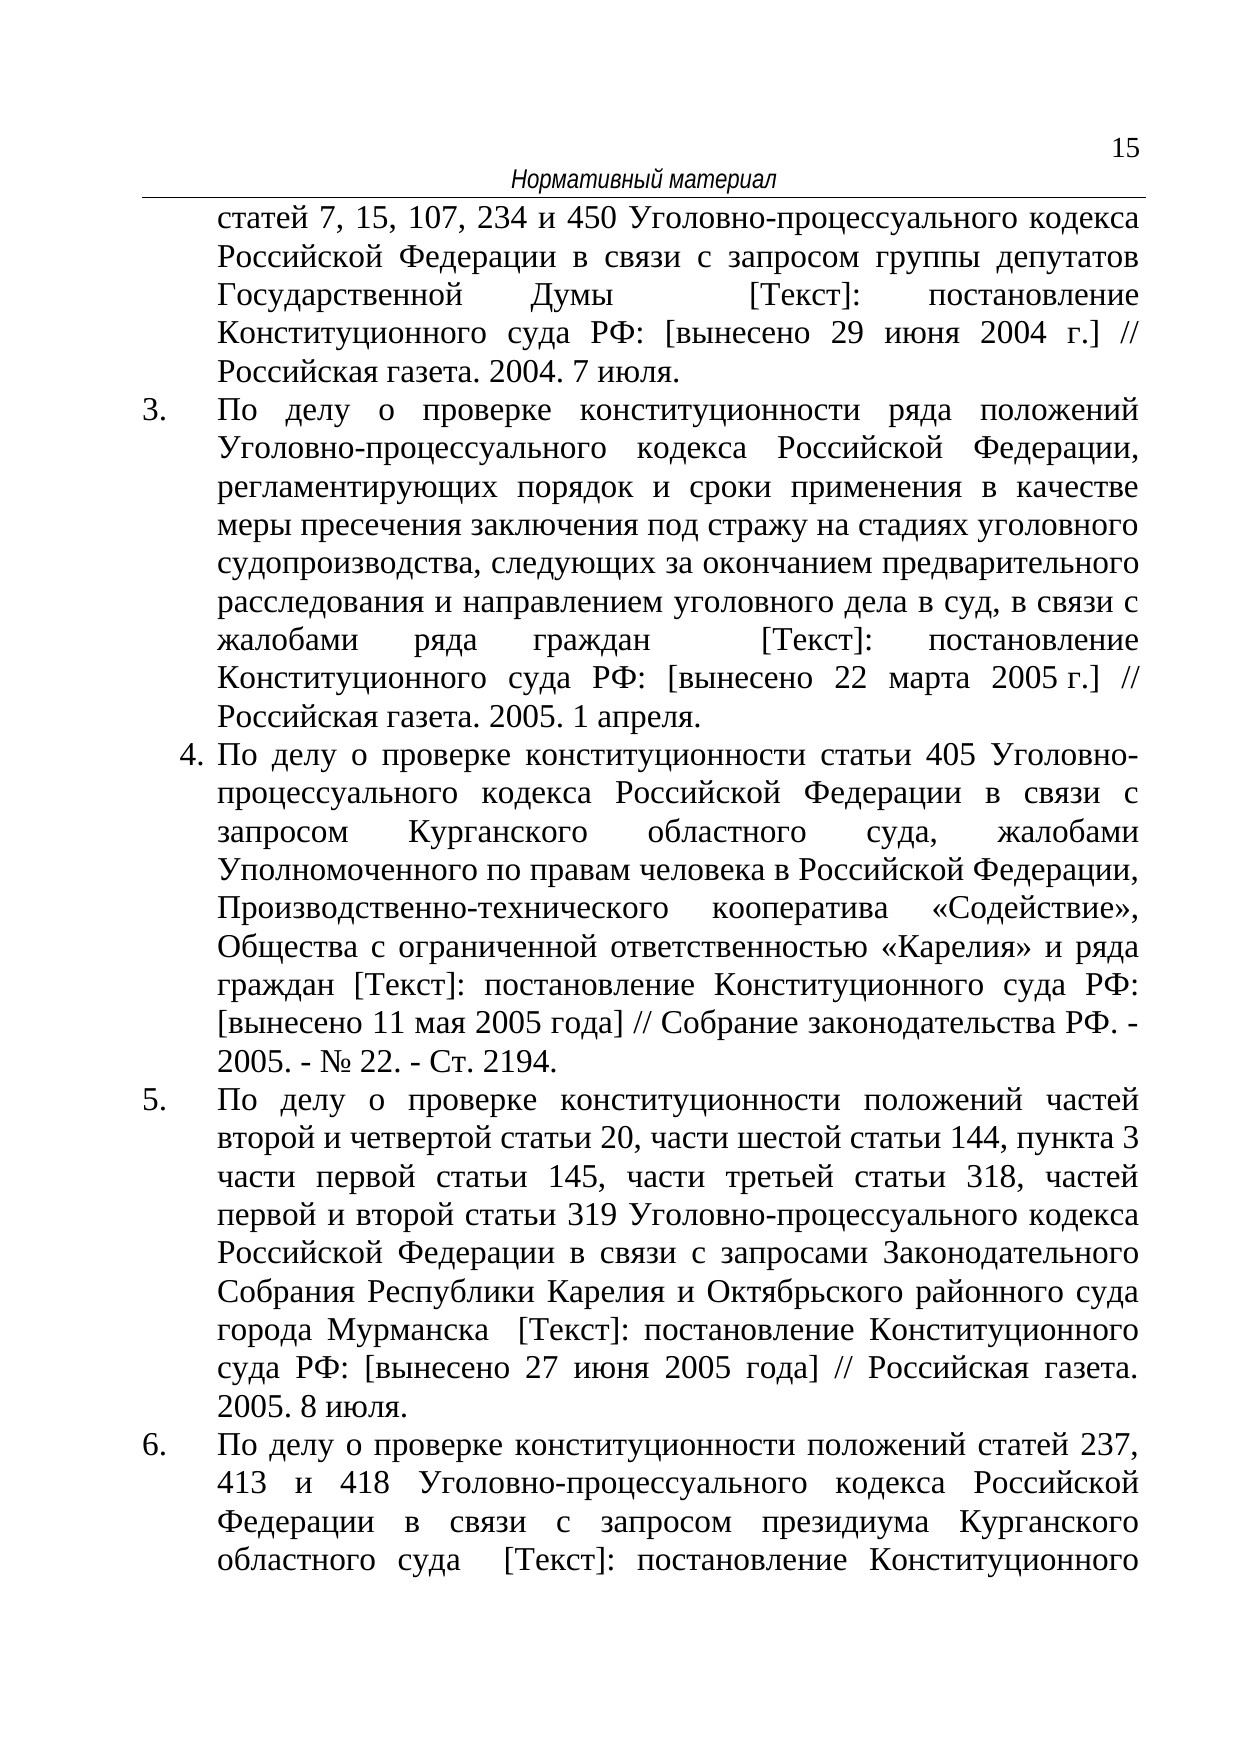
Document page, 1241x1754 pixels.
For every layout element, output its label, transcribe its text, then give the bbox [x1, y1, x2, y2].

list По делу о проверке конституционности ряда положений Уголовно-процессуального кодекса Российской Федерации, регламентирующих порядок и сроки применения в качестве меры пресечения заключения под стражу на стадиях уголовного судопроизводства, следующих за окончанием предварительного расследования и направлением уголовного дела в суд, в связи с жалобами ряда граждан [Текст]: постановление Конституционного суда РФ: [вынесено 22 марта .] // Российская газета. 2005. 1 апреля. [142, 389, 1140, 734]
list По делу о проверке конституционности статьи 405 Уголовно-процессуального кодекса Российской Федерации в связи с запросом Курганского областного суда, жалобами Уполномоченного по правам человека в Российской Федерации, Производственно-технического кооператива «Содействие», Общества с ограниченной ответственностью «Карелия» и ряда граждан [Текст]: постановление Конституционного суда РФ: [вынесено 11 мая 2005 года] // Собрание законодательства РФ. - 2005. - № 22. - Ст. 2194. [179, 734, 1140, 1079]
list По делу о проверке конституционности положений частей второй и четвертой статьи 20, части шестой статьи 144, пункта 3 части первой статьи 145, части третьей статьи 318, частей первой и второй статьи 319 Уголовно-процессуального кодекса Российской Федерации в связи с запросами Законодательного Собрания Республики Карелия и Октябрьского районного суда города Мурманска [Текст]: постановление Конституционного суда РФ: [вынесено 27 июня 2005 года] // Российская газета. 2005. 8 июля. [142, 1079, 1140, 1424]
